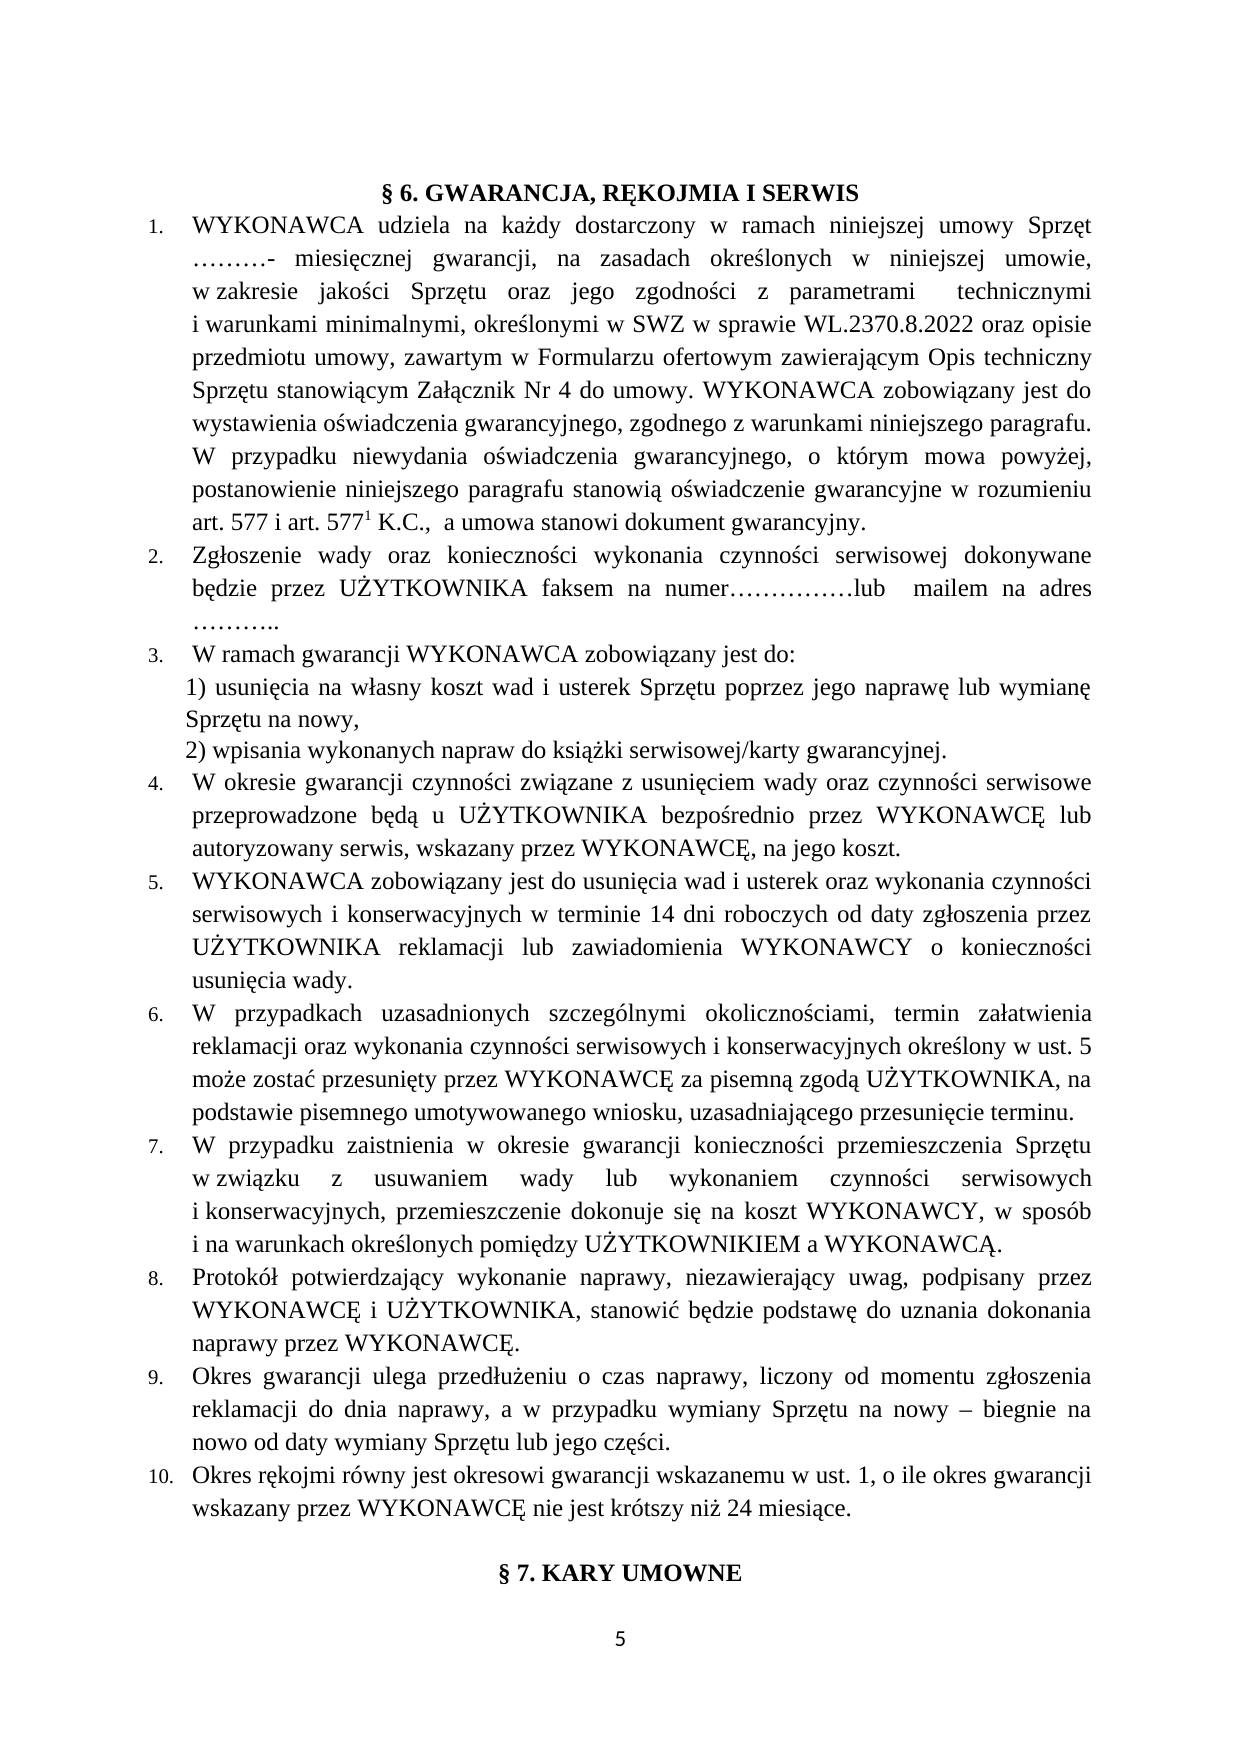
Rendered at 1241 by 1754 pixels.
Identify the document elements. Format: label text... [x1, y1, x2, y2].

list W przypadkach uzasadnionych szczególnymi okolicznościami, termin załatwienia reklamacji oraz wykonania czynności serwisowych i konserwacyjnych określony w ust. 5 może zostać przesunięty przez WYKONAWCĘ za pisemną zgodą UŻYTKOWNIKA, na podstawie pisemnego umotywowanego wniosku, uzasadniającego przesunięcie terminu. [148, 998, 1093, 1126]
text 2) wpisania wykonanych napraw do książki serwisowej/karty gwarancyjnej. [185, 735, 1093, 764]
list W ramach gwarancji WYKONAWCA zobowiązany jest do: [148, 639, 1093, 668]
text 1) usunięcia na własny koszt wad i usterek Sprzętu poprzez jego naprawę lub wymianę Sprzętu na nowy, [185, 672, 1093, 732]
list Okres gwarancji ulega przedłużeniu o czas naprawy, liczony od momentu zgłoszenia reklamacji do dnia naprawy, a w przypadku wymiany Sprzętu na nowy – biegnie na nowo od daty wymiany Sprzętu lub jego części. [148, 1361, 1093, 1456]
list W okresie gwarancji czynności związane z usunięciem wady oraz czynności serwisowe przeprowadzone będą u UŻYTKOWNIKA bezpośrednio przez WYKONAWCĘ lub autoryzowany serwis, wskazany przez WYKONAWCĘ, na jego koszt. [148, 767, 1093, 862]
list WYKONAWCA udziela na każdy dostarczony w ramach niniejszej umowy Sprzęt ………- miesięcznej gwarancji, na zasadach określonych w niniejszej umowie, w zakresie jakości Sprzętu oraz jego zgodności z parametrami technicznymi i warunkami minimalnymi, określonymi w SWZ w sprawie WL.2370.8.2022 oraz opisie przedmiotu umowy, zawartym w Formularzu ofertowym zawierającym Opis techniczny Sprzętu stanowiącym Załącznik Nr 4 do umowy. WYKONAWCA zobowiązany jest do wystawienia oświadczenia gwarancyjnego, zgodnego z warunkami niniejszego paragrafu. W przypadku niewydania oświadczenia gwarancyjnego, o którym mowa powyżej, postanowienie niniejszego paragrafu stanowią oświadczenie gwarancyjne w rozumieniu art. 577 i art. 5771 K.C., a umowa stanowi dokument gwarancyjny. [148, 210, 1093, 536]
list Protokół potwierdzający wykonanie naprawy, niezawierający uwag, podpisany przez WYKONAWCĘ i UŻYTKOWNIKA, stanowić będzie podstawę do uznania dokonania naprawy przez WYKONAWCĘ. [148, 1262, 1093, 1357]
list Okres rękojmi równy jest okresowi gwarancji wskazanemu w ust. 1, o ile okres gwarancji wskazany przez WYKONAWCĘ nie jest krótszy niż 24 miesiące. [148, 1460, 1093, 1522]
text § 6. GWARANCJA, RĘKOJMIA I SERWIS [148, 178, 1093, 207]
list W przypadku zaistnienia w okresie gwarancji konieczności przemieszczenia Sprzętu w związku z usuwaniem wady lub wykonaniem czynności serwisowych i konserwacyjnych, przemieszczenie dokonuje się na koszt WYKONAWCY, w sposób i na warunkach określonych pomiędzy UŻYTKOWNIKIEM a WYKONAWCĄ. [148, 1130, 1093, 1258]
list WYKONAWCA zobowiązany jest do usunięcia wad i usterek oraz wykonania czynności serwisowych i konserwacyjnych w terminie 14 dni roboczych od daty zgłoszenia przez UŻYTKOWNIKA reklamacji lub zawiadomienia WYKONAWCY o konieczności usunięcia wady. [148, 866, 1093, 994]
list Zgłoszenie wady oraz konieczności wykonania czynności serwisowej dokonywane będzie przez UŻYTKOWNIKA faksem na numer……………lub mailem na adres ……….. [148, 540, 1093, 635]
text § 7. KARY UMOWNE [148, 1558, 1093, 1587]
